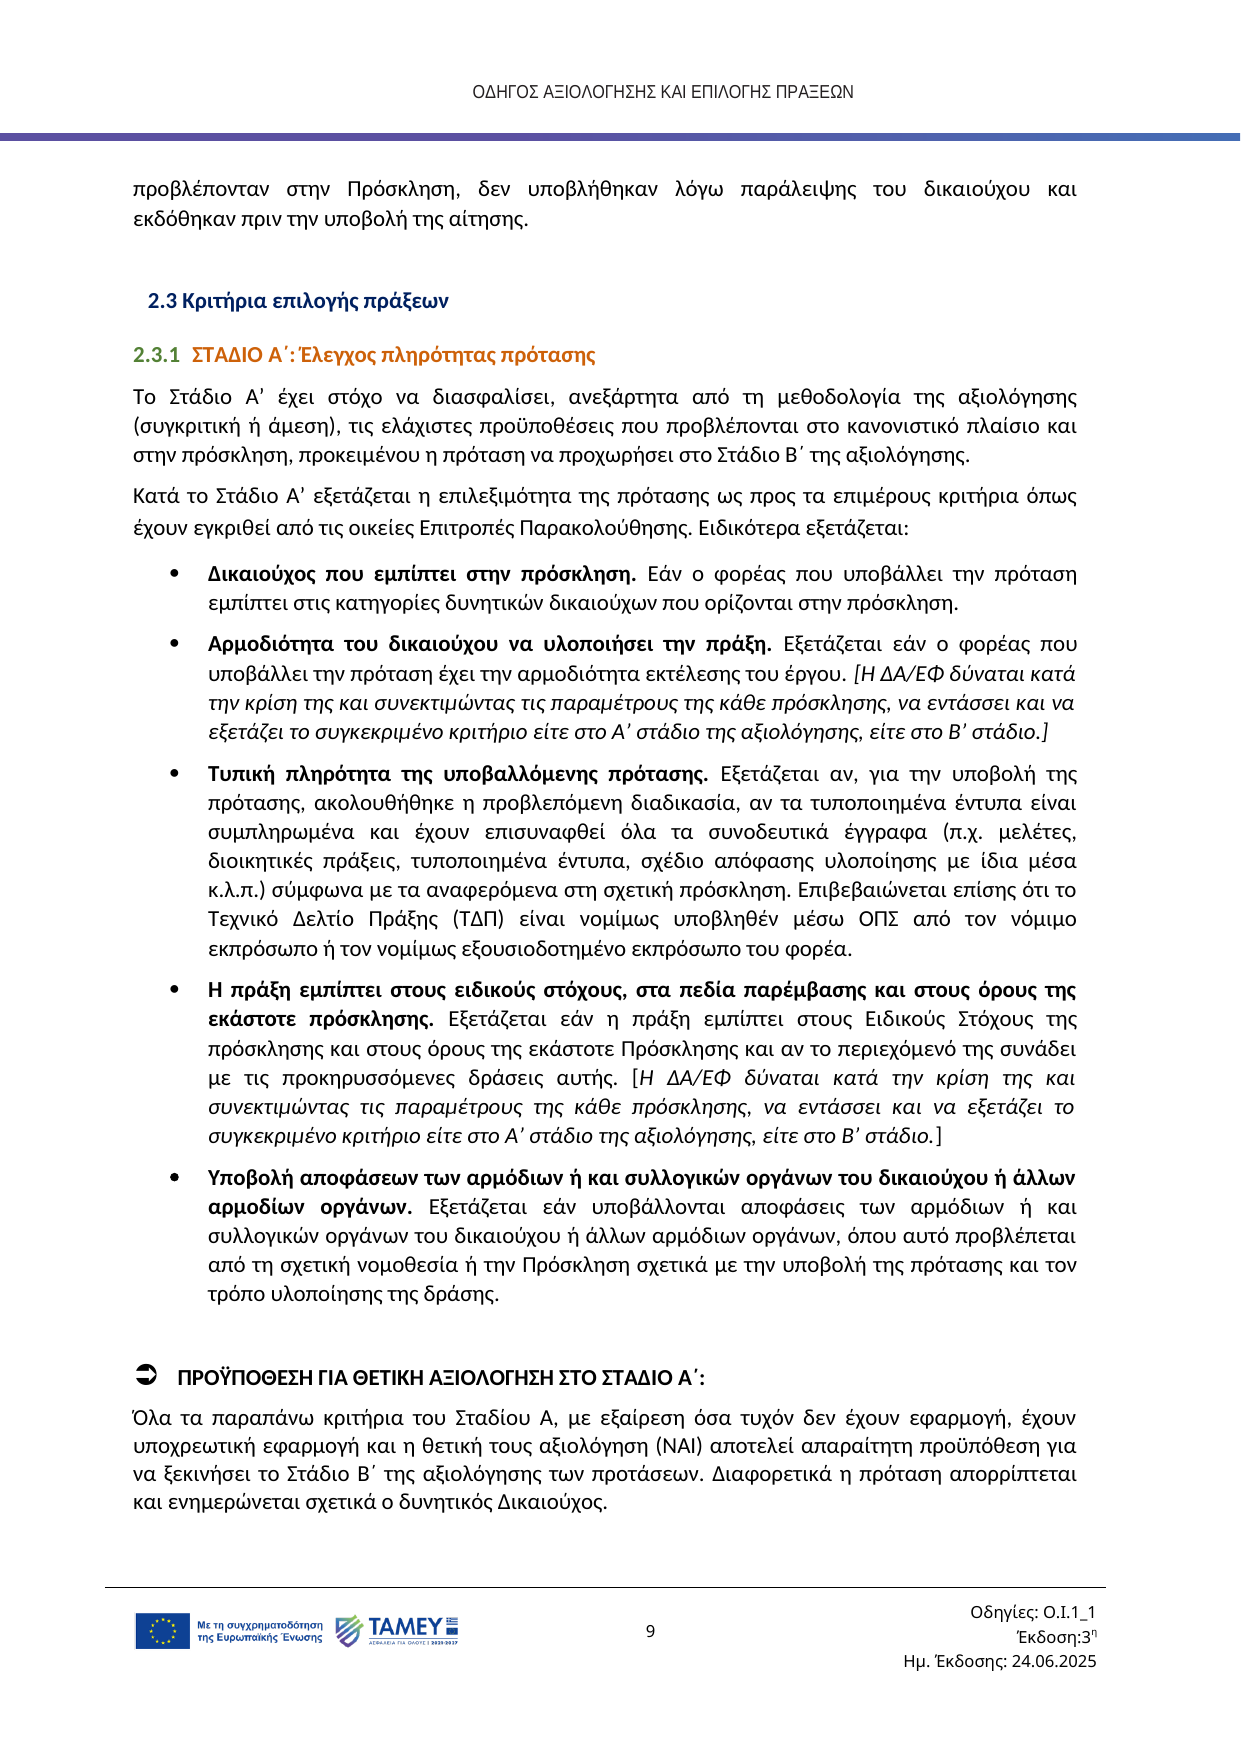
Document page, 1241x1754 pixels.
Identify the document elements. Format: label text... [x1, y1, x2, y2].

picture [0, 133, 1241, 141]
list Η πράξη εμπίπτει στους ειδικούς στόχους, στα πεδία παρέμβασης και στους όρους της εκάστοτε πρόσκλησης. Εξετάζεται εάν η πράξη εμπίπτει στους Ειδικούς Στόχους της πρόσκλησης και στους όρους της εκάστοτε Πρόσκλησης και αν το περιεχόμενό της συνάδει με τις προκηρυσσόμενες δράσεις αυτής. [Η ΔΑ/ΕΦ δύναται κατά την κρίση της και συνεκτιμώντας τις παραμέτρους της κάθε πρόσκλησης, να εντάσσει και να εξετάζει το συγκεκριμένο κριτήριο είτε στο Α’ στάδιο της αξιολόγησης, είτε στο Β’ στάδιο.] [170, 974, 1078, 1149]
subtitle ΣΤΑΔΙΟ Α΄: Έλεγχος πληρότητας πρότασης [133, 339, 1078, 368]
subtitle 2.3 Κριτήρια επιλογής πράξεων [148, 286, 1078, 314]
text Το Στάδιο Α’ έχει στόχο να διασφαλίσει, ανεξάρτητα από τη μεθοδολογία της αξιολόγησης (συγκριτική ή άμεση), τις ελάχιστες προϋποθέσεις που προβλέπονται στο κανονιστικό πλαίσιο και στην πρόσκληση, προκειμένου η πρόταση να προχωρήσει στο Στάδιο Β΄ της αξιολόγησης. [133, 381, 1078, 468]
picture [132, 1610, 461, 1651]
text Όλα τα παραπάνω κριτήρια του Σταδίου Α, με εξαίρεση όσα τυχόν δεν έχουν εφαρμογή, έχουν υποχρεωτική εφαρμογή και η θετική τους αξιολόγηση (ΝΑΙ) αποτελεί απαραίτητη προϋπόθεση για να ξεκινήσει το Στάδιο Β΄ της αξιολόγησης των προτάσεων. Διαφορετικά η πρόταση απορρίπτεται και ενημερώνεται σχετικά ο δυνητικός Δικαιούχος. [133, 1403, 1078, 1516]
list Τυπική πληρότητα της υποβαλλόμενης πρότασης. Εξετάζεται αν, για την υποβολή της πρότασης, ακολουθήθηκε η προβλεπόμενη διαδικασία, αν τα τυποποιημένα έντυπα είναι συμπληρωμένα και έχουν επισυναφθεί όλα τα συνοδευτικά έγγραφα (π.χ. μελέτες, διοικητικές πράξεις, τυποποιημένα έντυπα, σχέδιο απόφασης υλοποίησης με ίδια μέσα κ.λ.π.) σύμφωνα με τα αναφερόμενα στη σχετική πρόσκληση. Επιβεβαιώνεται επίσης ότι το Τεχνικό Δελτίο Πράξης (ΤΔΠ) είναι νομίμως υποβληθέν μέσω ΟΠΣ από τον νόμιμο εκπρόσωπο ή τον νομίμως εξουσιοδοτημένο εκπρόσωπο του φορέα. [170, 758, 1078, 962]
list Αρμοδιότητα του δικαιούχου να υλοποιήσει την πράξη. Εξετάζεται εάν ο φορέας που υποβάλλει την πρόταση έχει την αρμοδιότητα εκτέλεσης του έργου. [Η ΔΑ/ΕΦ δύναται κατά την κρίση της και συνεκτιμώντας τις παραμέτρους της κάθε πρόσκλησης, να εντάσσει και να εξετάζει το συγκεκριμένο κριτήριο είτε στο Α’ στάδιο της αξιολόγησης, είτε στο Β’ στάδιο.] [170, 628, 1078, 745]
list Υποβολή αποφάσεων των αρμόδιων ή και συλλογικών οργάνων του δικαιούχου ή άλλων αρμοδίων οργάνων. Εξετάζεται εάν υποβάλλονται αποφάσεις των αρμόδιων ή και συλλογικών οργάνων του δικαιούχου ή άλλων αρμόδιων οργάνων, όπου αυτό προβλέπεται από τη σχετική νομοθεσία ή την Πρόσκληση σχετικά με την υποβολή της πρότασης και τον τρόπο υλοποίησης της δράσης. [170, 1162, 1078, 1308]
list ΠΡΟΫΠΟΘΕΣΗ ΓΙΑ ΘΕΤΙΚΗ ΑΞΙΟΛΟΓΗΣΗ ΣΤΟ ΣΤΑΔΙΟ Α΄: [133, 1362, 1078, 1391]
text Κατά το Στάδιο Α’ εξετάζεται η επιλεξιμότητα της πρότασης ως προς τα επιμέρους κριτήρια όπως έχουν εγκριθεί από τις οικείες Επιτροπές Παρακολούθησης. Ειδικότερα εξετάζεται: [133, 481, 1078, 541]
list Δικαιούχος που εμπίπτει στην πρόσκληση. Εάν ο φορέας που υποβάλλει την πρόταση εμπίπτει στις κατηγορίες δυνητικών δικαιούχων που ορίζονται στην πρόσκληση. [170, 558, 1078, 616]
